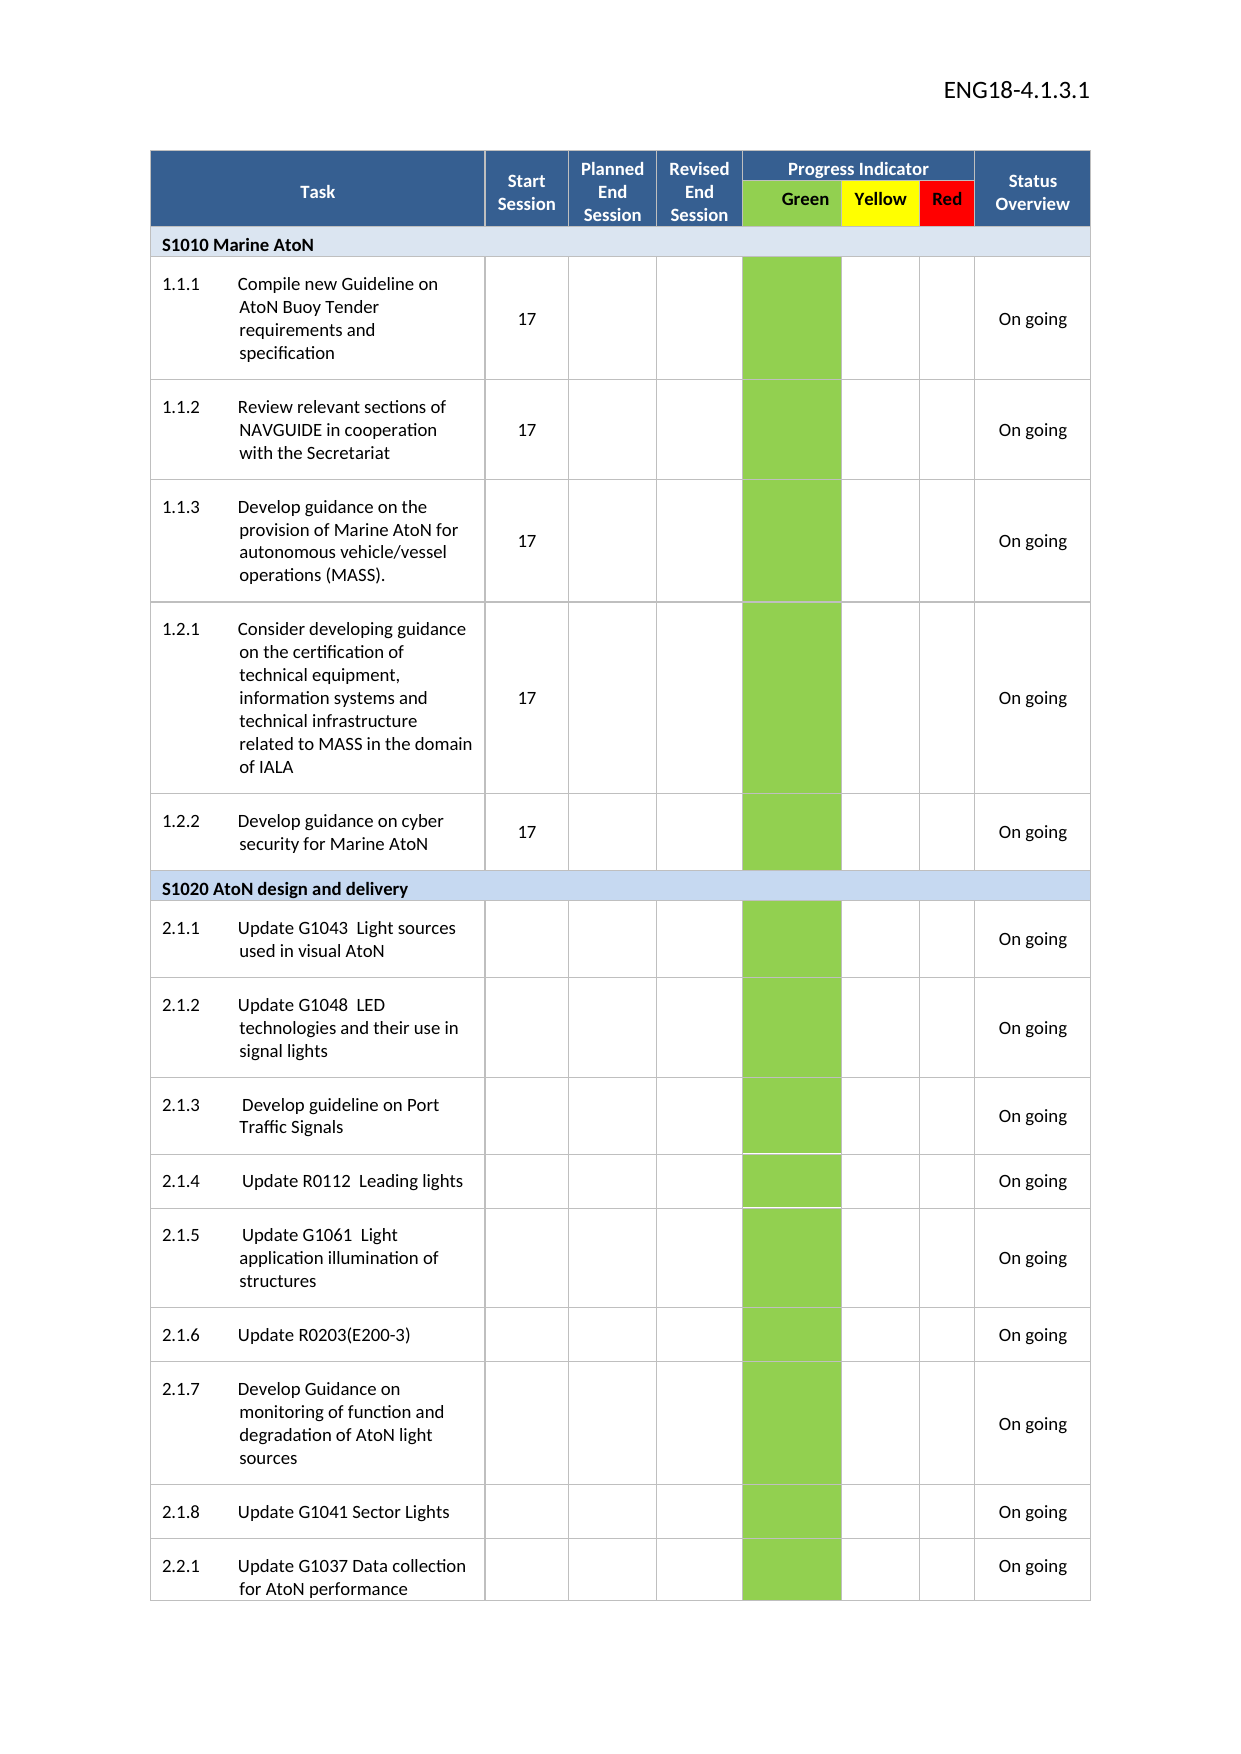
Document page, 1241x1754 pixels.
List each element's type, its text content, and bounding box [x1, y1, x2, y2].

table_cell [743, 794, 841, 870]
table_cell On going [975, 901, 1090, 977]
table_cell Red [920, 181, 974, 226]
table_cell Green [743, 181, 841, 226]
table_cell [569, 1362, 656, 1484]
table_cell 1.1.1 Compile new Guideline on AtoN Buoy Tender requirements and specification [151, 257, 484, 379]
table_cell 1.1.3 Develop guidance on the provision of Marine AtoN for autonomous vehicle/vessel operations (MASS). [151, 480, 484, 601]
table_cell On going [975, 978, 1090, 1077]
table_cell [486, 1308, 568, 1361]
table_cell [657, 1078, 742, 1153]
table_cell 2.1.5 Update G1061 Light application illumination of structures [151, 1209, 484, 1307]
table_cell [569, 901, 656, 977]
table_cell [486, 1209, 568, 1307]
table_cell [842, 1209, 919, 1307]
table_cell [842, 603, 919, 793]
table_cell [743, 380, 841, 479]
table_cell 1.2.2 Develop guidance on cyber security for Marine AtoN [151, 794, 484, 870]
table_cell On going [975, 1209, 1090, 1307]
table_cell [486, 901, 568, 977]
table_cell [657, 1485, 742, 1538]
table_cell 1.1.2 Review relevant sections of NAVGUIDE in cooperation with the Secretariat [151, 380, 484, 479]
table_cell [743, 1485, 841, 1538]
table_cell [569, 380, 656, 479]
table_header Status Overview [975, 151, 1090, 226]
table_cell [657, 603, 742, 793]
table_header Planned End Session [569, 151, 656, 226]
table_cell [842, 1078, 919, 1153]
table_cell [920, 380, 974, 479]
table_cell S1020 AtoN design and delivery [151, 871, 1090, 900]
table_cell 2.1.7 Develop Guidance on monitoring of function and degradation of AtoN light sources [151, 1362, 484, 1484]
table_cell [743, 978, 841, 1077]
table_cell [920, 1155, 974, 1207]
table_cell [842, 257, 919, 379]
table_cell [842, 380, 919, 479]
table_cell [657, 1539, 742, 1600]
table_header Task [151, 151, 484, 226]
table_cell 17 [486, 480, 568, 601]
table_cell [842, 1362, 919, 1484]
table_cell [743, 1308, 841, 1361]
table_cell [486, 1485, 568, 1538]
table_cell [842, 794, 919, 870]
table_cell [657, 1308, 742, 1361]
table_cell [657, 1209, 742, 1307]
table_cell [743, 1209, 841, 1307]
table_cell [569, 480, 656, 601]
table_header Revised End Session [657, 151, 742, 226]
table_cell [569, 1485, 656, 1538]
table_cell 17 [486, 257, 568, 379]
table_cell [486, 1539, 568, 1600]
table_cell 17 [486, 380, 568, 479]
table_cell [486, 1155, 568, 1207]
table_cell [842, 1308, 919, 1361]
table_cell [657, 1362, 742, 1484]
table_cell 2.1.1 Update G1043 Light sources used in visual AtoN [151, 901, 484, 977]
table_cell [920, 603, 974, 793]
table_cell [657, 794, 742, 870]
table_cell [657, 901, 742, 977]
table_cell [743, 257, 841, 379]
table_cell [569, 1078, 656, 1153]
table_cell 17 [486, 603, 568, 793]
table_cell [920, 1209, 974, 1307]
table_cell [743, 1362, 841, 1484]
table_cell [920, 1078, 974, 1153]
table_cell On going [975, 480, 1090, 601]
table_cell 17 [486, 794, 568, 870]
table_cell 1.2.1 Consider developing guidance on the certification of technical equipment, information systems and technical infrastructure related to MASS in the domain of IALA [151, 603, 484, 793]
table_cell [743, 1155, 841, 1207]
table_cell On going [975, 1155, 1090, 1207]
table_cell [743, 1539, 841, 1600]
table_cell [842, 480, 919, 601]
table_cell On going [975, 257, 1090, 379]
table_header Progress Indicator [743, 151, 974, 180]
table_cell On going [975, 1539, 1090, 1600]
table_cell [657, 480, 742, 601]
table_cell [842, 1485, 919, 1538]
table_cell Yellow [842, 181, 919, 226]
table_cell [569, 978, 656, 1077]
table_cell 2.1.6 Update R0203(E200-3) [151, 1308, 484, 1361]
table_cell [569, 1539, 656, 1600]
table_cell On going [975, 794, 1090, 870]
table_cell [842, 1155, 919, 1207]
table_header Start Session [486, 151, 568, 226]
table_cell [657, 1155, 742, 1207]
table_cell On going [975, 1078, 1090, 1153]
table_cell [743, 1078, 841, 1153]
table_cell [569, 257, 656, 379]
table_cell 2.1.8 Update G1041 Sector Lights [151, 1485, 484, 1538]
table_cell [486, 1362, 568, 1484]
table_cell On going [975, 380, 1090, 479]
table_cell [920, 1485, 974, 1538]
table_cell [920, 794, 974, 870]
table_cell [920, 978, 974, 1077]
table_cell On going [975, 1362, 1090, 1484]
table_cell 2.1.3 Develop guideline on Port Traffic Signals [151, 1078, 484, 1153]
table_cell [569, 1209, 656, 1307]
table_cell [920, 480, 974, 601]
table_cell On going [975, 603, 1090, 793]
table_cell [842, 1539, 919, 1600]
table_cell [920, 1362, 974, 1484]
table_cell [743, 480, 841, 601]
table_cell [569, 603, 656, 793]
table_cell [920, 901, 974, 977]
table_cell 2.1.2 Update G1048 LED technologies and their use in signal lights [151, 978, 484, 1077]
table_cell [569, 1308, 656, 1361]
table_cell [842, 978, 919, 1077]
table_cell [569, 1155, 656, 1207]
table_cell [151, 1539, 484, 1600]
table_cell [920, 1539, 974, 1600]
table_cell [657, 978, 742, 1077]
table_cell [743, 901, 841, 977]
table_cell On going [975, 1485, 1090, 1538]
table_cell [657, 257, 742, 379]
table_cell 2.1.4 Update R0112 Leading lights [151, 1155, 484, 1207]
table_cell [920, 257, 974, 379]
table_cell [486, 1078, 568, 1153]
table_cell [657, 380, 742, 479]
table_cell On going [975, 1308, 1090, 1361]
table_cell [569, 794, 656, 870]
table_cell [842, 901, 919, 977]
table_cell [486, 978, 568, 1077]
table_cell [743, 603, 841, 793]
table_cell S1010 Marine AtoN [151, 227, 1090, 256]
table_cell [920, 1308, 974, 1361]
